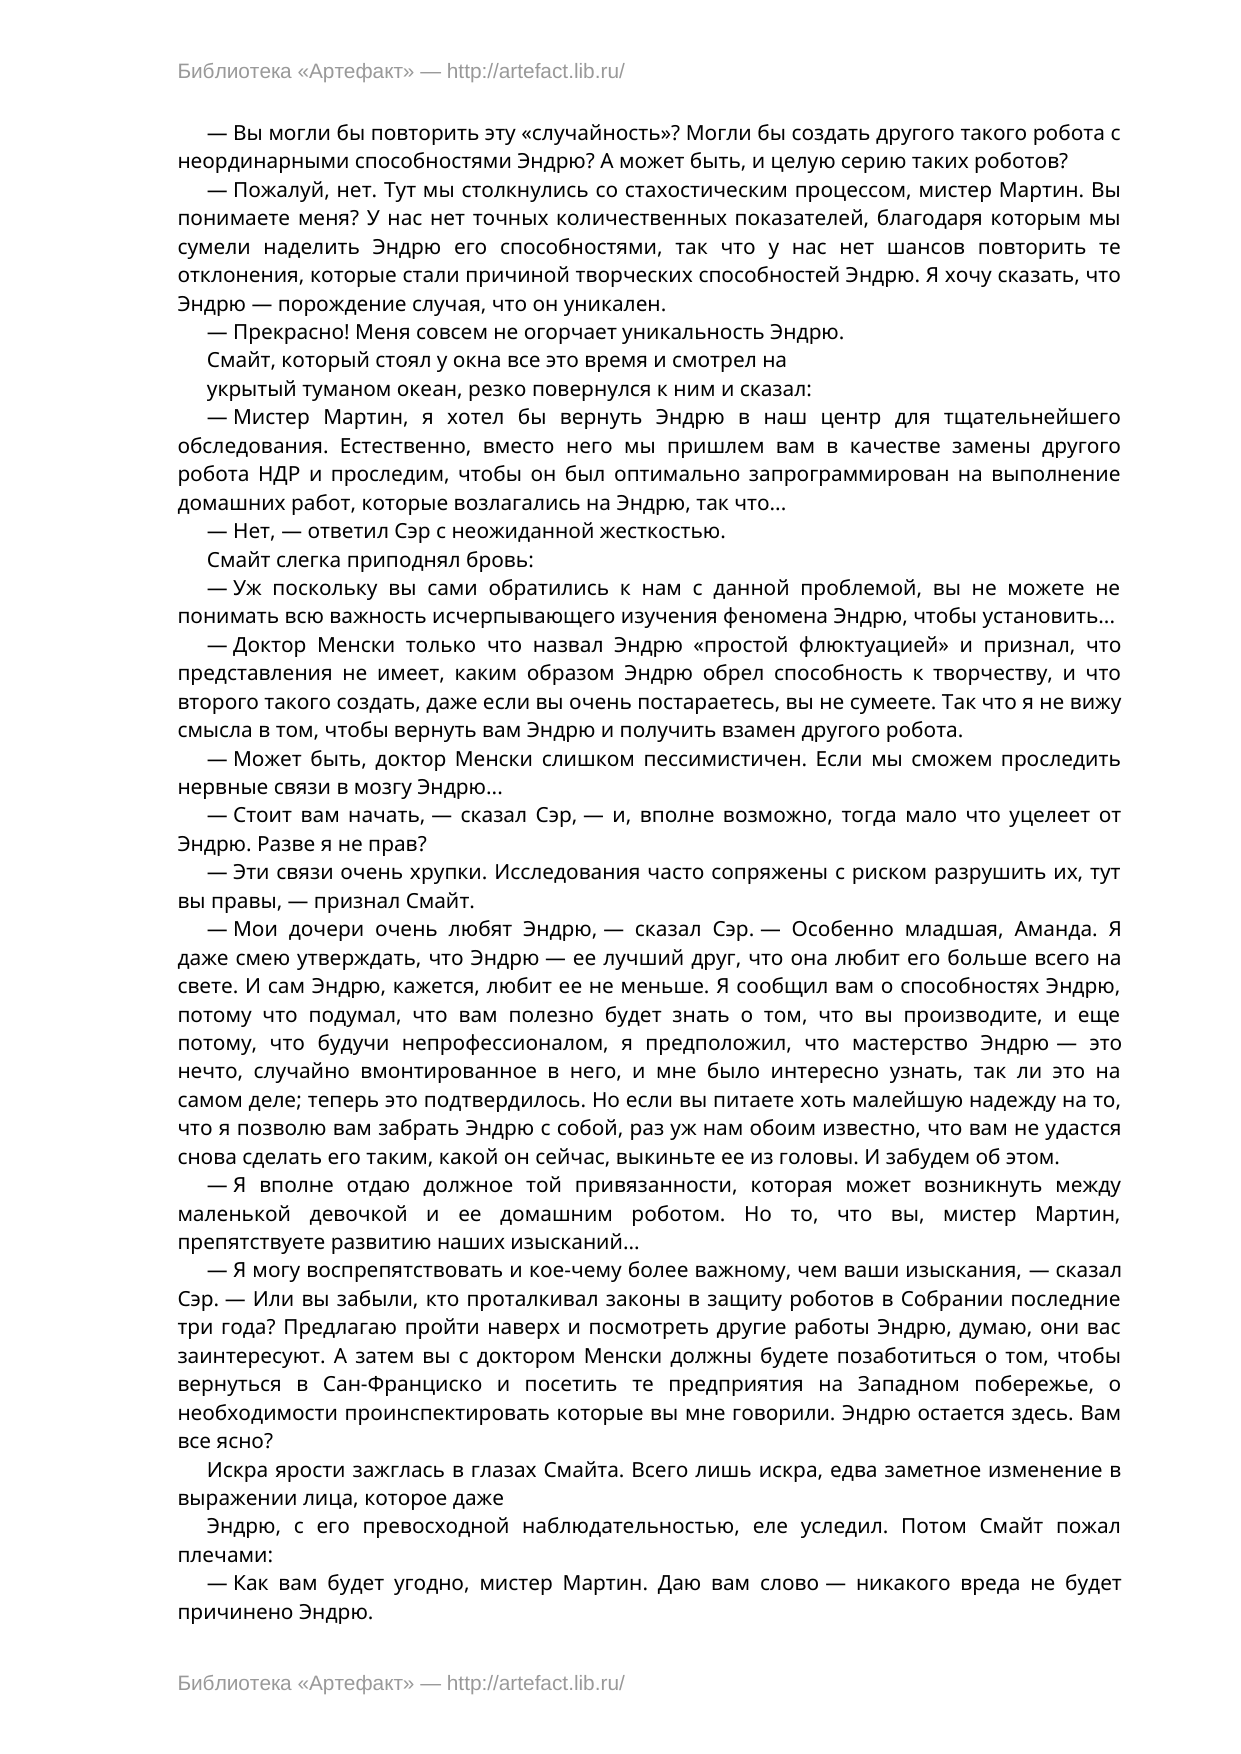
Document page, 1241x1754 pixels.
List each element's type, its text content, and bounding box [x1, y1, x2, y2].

text — Доктор Менски только что назвал Эндрю «простой флюктуацией» и признал, что представления не имеет, каким образом Эндрю обрел способность к творчеству, и что второго такого создать, даже если вы очень постараетесь, вы не сумеете. Так что я не вижу смысла в том, чтобы вернуть вам Эндрю и получить взамен другого робота. [177, 630, 1122, 744]
text — Я вполне отдаю должное той привязанности, которая может возникнуть между маленькой девочкой и ее домашним роботом. Но то, что вы, мистер Мартин, препятствуете развитию наших изысканий... [177, 1170, 1122, 1256]
text — Как вам будет угодно, мистер Мартин. Даю вам слово — никакого вреда не будет причинено Эндрю. [177, 1568, 1122, 1625]
text — Я могу воспрепятствовать и кое-чему более важному, чем ваши изыскания, — сказал Сэр. — Или вы забыли, кто проталкивал законы в защиту роботов в Собрании последние три года? Предлагаю пройти наверх и посмотреть другие работы Эндрю, думаю, они вас заинтересуют. А затем вы с доктором Менски должны будете позаботиться о том, чтобы вернуться в Сан-Франциско и посетить те предприятия на Западном побережье, о необходимости проинспектировать которые вы мне говорили. Эндрю остается здесь. Вам все ясно? [177, 1256, 1122, 1455]
text — Мои дочери очень любят Эндрю, — сказал Сэр. — Особенно младшая, Аманда. Я даже смею утверждать, что Эндрю — ее лучший друг, что она любит его больше всего на свете. И сам Эндрю, кажется, любит ее не меньше. Я сообщил вам о способностях Эндрю, потому что подумал, что вам полезно будет знать о том, что вы производите, и еще потому, что будучи непрофессионалом, я предположил, что мастерство Эндрю — это нечто, случайно вмонтированное в него, и мне было интересно узнать, так ли это на самом деле; теперь это подтвердилось. Но если вы питаете хоть малейшую надежду на то, что я позволю вам забрать Эндрю с собой, раз уж нам обоим известно, что вам не удастся снова сделать его таким, какой он сейчас, выкиньте ее из головы. И забудем об этом. [177, 914, 1122, 1170]
text — Мистер Мартин, я хотел бы вернуть Эндрю в наш центр для тщательнейшего обследования. Естественно, вместо него мы пришлем вам в качестве замены другого робота НДР и проследим, чтобы он был оптимально запрограммирован на выполнение домашних работ, которые возлагались на Эндрю, так что... [177, 402, 1122, 516]
text — Уж поскольку вы сами обратились к нам с данной проблемой, вы не можете не понимать всю важность исчерпывающего изучения феномена Эндрю, чтобы установить... [177, 573, 1122, 630]
text — Прекрасно! Меня совсем не огорчает уникальность Эндрю. [177, 317, 1122, 346]
text — Может быть, доктор Менски слишком пессимистичен. Если мы сможем проследить нервные связи в мозгу Эндрю... [177, 744, 1122, 801]
text — Нет, — ответил Сэр с неожиданной жесткостью. [177, 516, 1122, 545]
text — Пожалуй, нет. Тут мы столкнулись со стахостическим процессом, мистер Мартин. Вы понимаете меня? У нас нет точных количественных показателей, благодаря которым мы сумели наделить Эндрю его способностями, так что у нас нет шансов повторить те отклонения, которые стали причиной творческих способностей Эндрю. Я хочу сказать, что Эндрю — порождение случая, что он уникален. [177, 175, 1122, 317]
text Искра ярости зажглась в глазах Смайта. Всего лишь искра, едва заметное изменение в выражении лица, которое даже [177, 1455, 1122, 1512]
text Смайт слегка приподнял бровь: [177, 545, 1122, 573]
text — Стоит вам начать, — сказал Сэр, — и, вполне возможно, тогда мало что уцелеет от Эндрю. Разве я не прав? [177, 801, 1122, 857]
text — Эти связи очень хрупки. Исследования часто сопряжены с риском разрушить их, тут вы правы, — признал Смайт. [177, 857, 1122, 914]
text — Вы могли бы повторить эту «случайность»? Могли бы создать другого такого робота с неординарными способностями Эндрю? А может быть, и целую серию таких роботов? [177, 118, 1122, 175]
text Эндрю, с его превосходной наблюдательностью, еле уследил. Потом Смайт пожал плечами: [177, 1512, 1122, 1568]
text укрытый туманом океан, резко повернулся к ним и сказал: [177, 374, 1122, 402]
text Смайт, который стоял у окна все это время и смотрел на [177, 346, 1122, 374]
